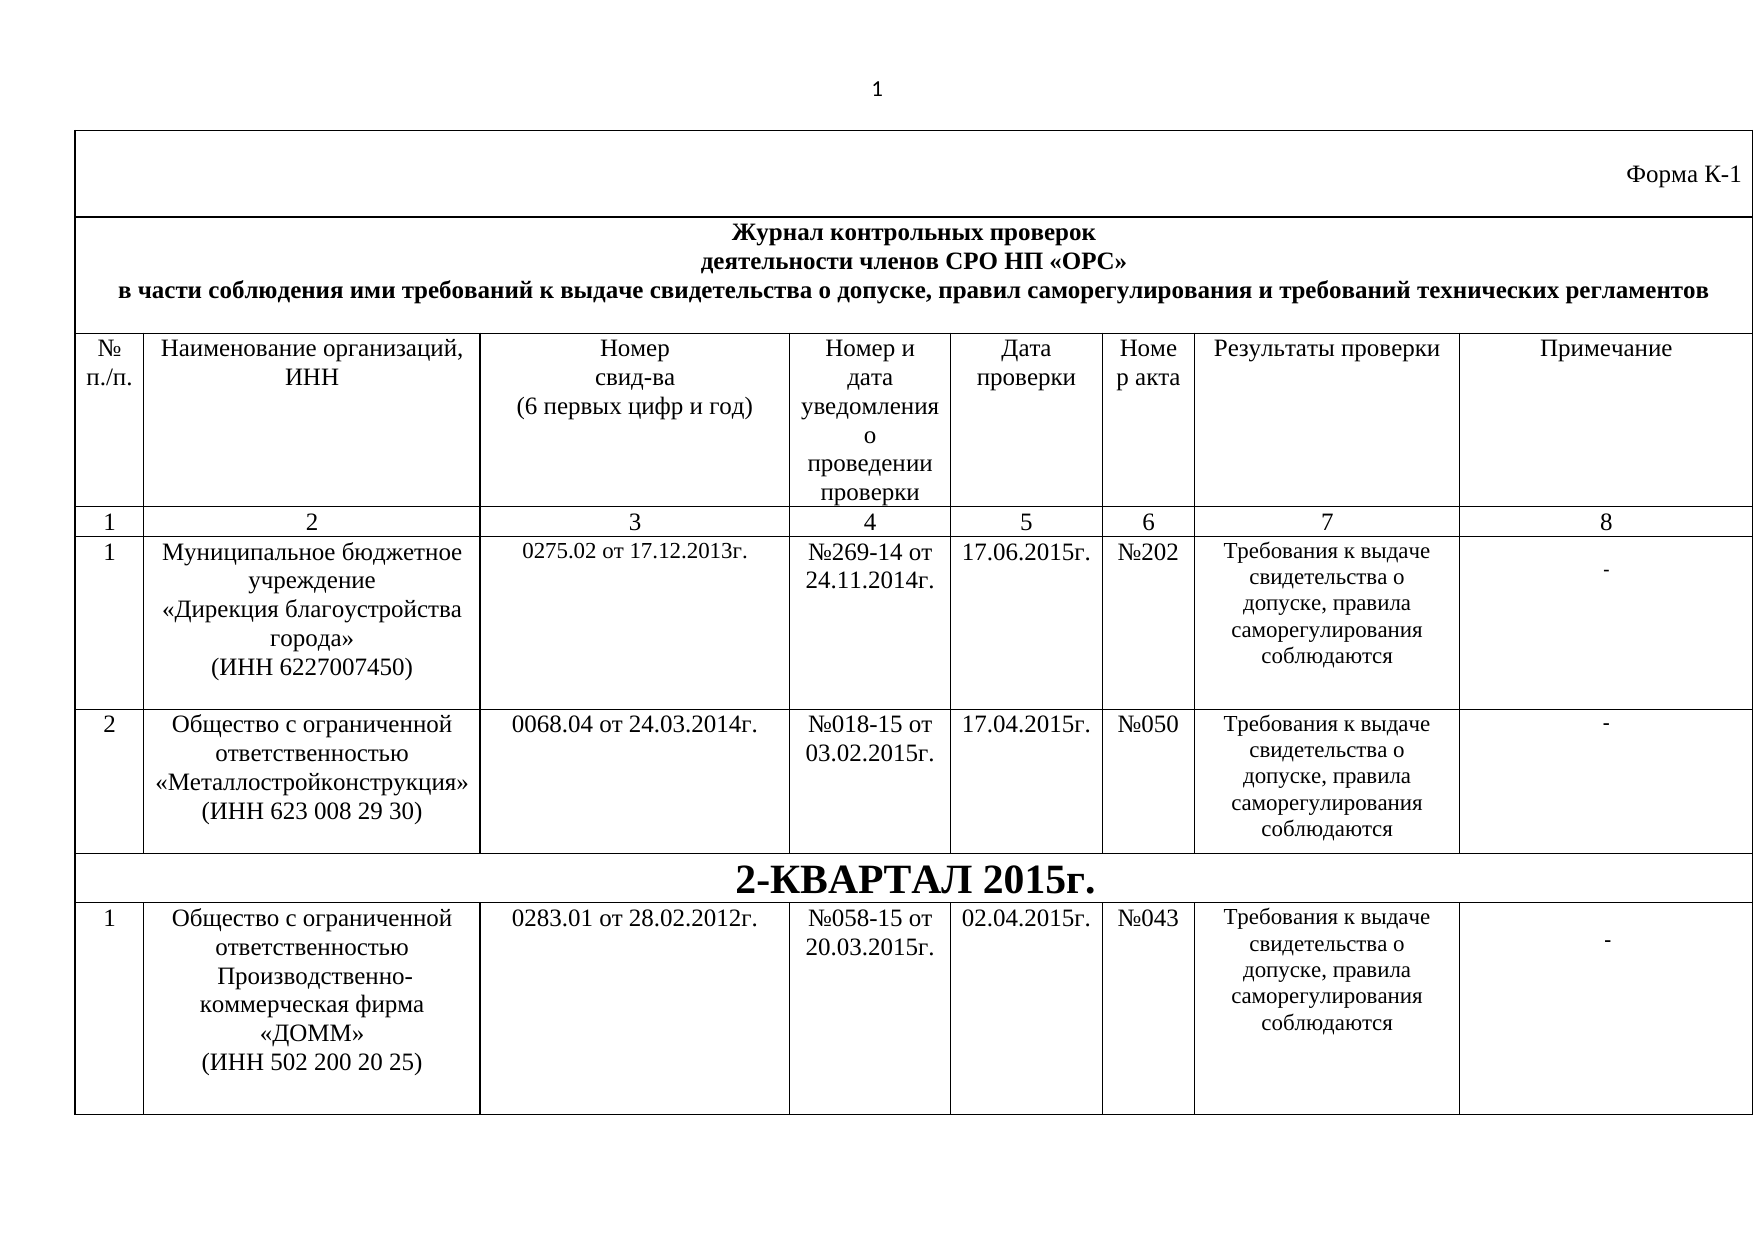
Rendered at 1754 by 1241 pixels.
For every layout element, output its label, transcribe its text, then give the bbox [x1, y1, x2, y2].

table_cell 17.04.2015г. [951, 710, 1102, 853]
table_cell № п./п. [76, 334, 143, 506]
table_header Форма К-1 [76, 131, 1752, 216]
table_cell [790, 903, 950, 1114]
table_cell №018-15 от 03.02.2015г. [790, 710, 950, 853]
table_cell 02.04.2015г. [951, 903, 1102, 1114]
table_cell 6 [1103, 507, 1194, 536]
table_cell Требования к выдаче свидетельства о допуске, правила саморегулирования соблюдаются [1195, 710, 1459, 853]
table_cell 2-КВАРТАЛ 2015г. [76, 854, 1752, 902]
table_cell 1 [76, 507, 143, 536]
table_cell - [1460, 710, 1752, 853]
table_cell Общество с ограниченной ответственностью «Металлостройконструкция» (ИНН 623 008 29 30) [144, 710, 479, 853]
table_cell №043 [1103, 903, 1194, 1114]
table_cell 1 [76, 903, 143, 1114]
table_cell 0068.04 от 24.03.2014г. [481, 710, 789, 853]
table_cell 4 [790, 507, 950, 536]
table_cell Требования к выдаче свидетельства о допуске, правила саморегулирования соблюдаются [1195, 537, 1459, 708]
table_cell 17.06.2015г. [951, 537, 1102, 708]
table_cell Общество с ограниченной ответственностью Производственно-коммерческая фирма «ДОММ» (ИНН 502 200 20 25) [144, 903, 479, 1114]
table_cell 5 [951, 507, 1102, 536]
table_cell Номер свид-ва (6 первых цифр и год) [481, 334, 789, 506]
table_cell 1 [76, 537, 143, 708]
table_cell Результаты проверки [1195, 334, 1459, 506]
table_cell 7 [1195, 507, 1459, 536]
table_cell №269-14 от 24.11.2014г. [790, 537, 950, 708]
table_cell 0283.01 от 28.02.2012г. [481, 903, 789, 1114]
table_cell 8 [1460, 507, 1752, 536]
table_cell Требования к выдаче свидетельства о допуске, правила саморегулирования соблюдаются [1195, 903, 1459, 1114]
table_cell 0275.02 от 17.12.2013г. [481, 537, 789, 708]
table_cell 2 [144, 507, 479, 536]
table_cell - [1460, 903, 1752, 1114]
table_cell Примечание [1460, 334, 1752, 506]
table_cell Номер и дата уведомления о проведении проверки [790, 334, 950, 506]
table_cell Журнал контрольных проверок деятельности членов СРО НП «ОРС» в части соблюдения ими требований к выдаче свидетельства о допуске, правил саморегулирования и требований технических регламентов [76, 218, 1752, 332]
table_cell 3 [481, 507, 789, 536]
table_cell №050 [1103, 710, 1194, 853]
table_cell Муниципальное бюджетное учреждение «Дирекция благоустройства города» (ИНН 6227007450) [144, 537, 479, 708]
table_cell Наименование организаций, ИНН [144, 334, 479, 506]
table_cell №202 [1103, 537, 1194, 708]
table_cell - [1460, 537, 1752, 708]
table_cell Номер акта [1103, 334, 1194, 506]
table_cell Дата проверки [951, 334, 1102, 506]
table_cell 2 [76, 710, 143, 853]
